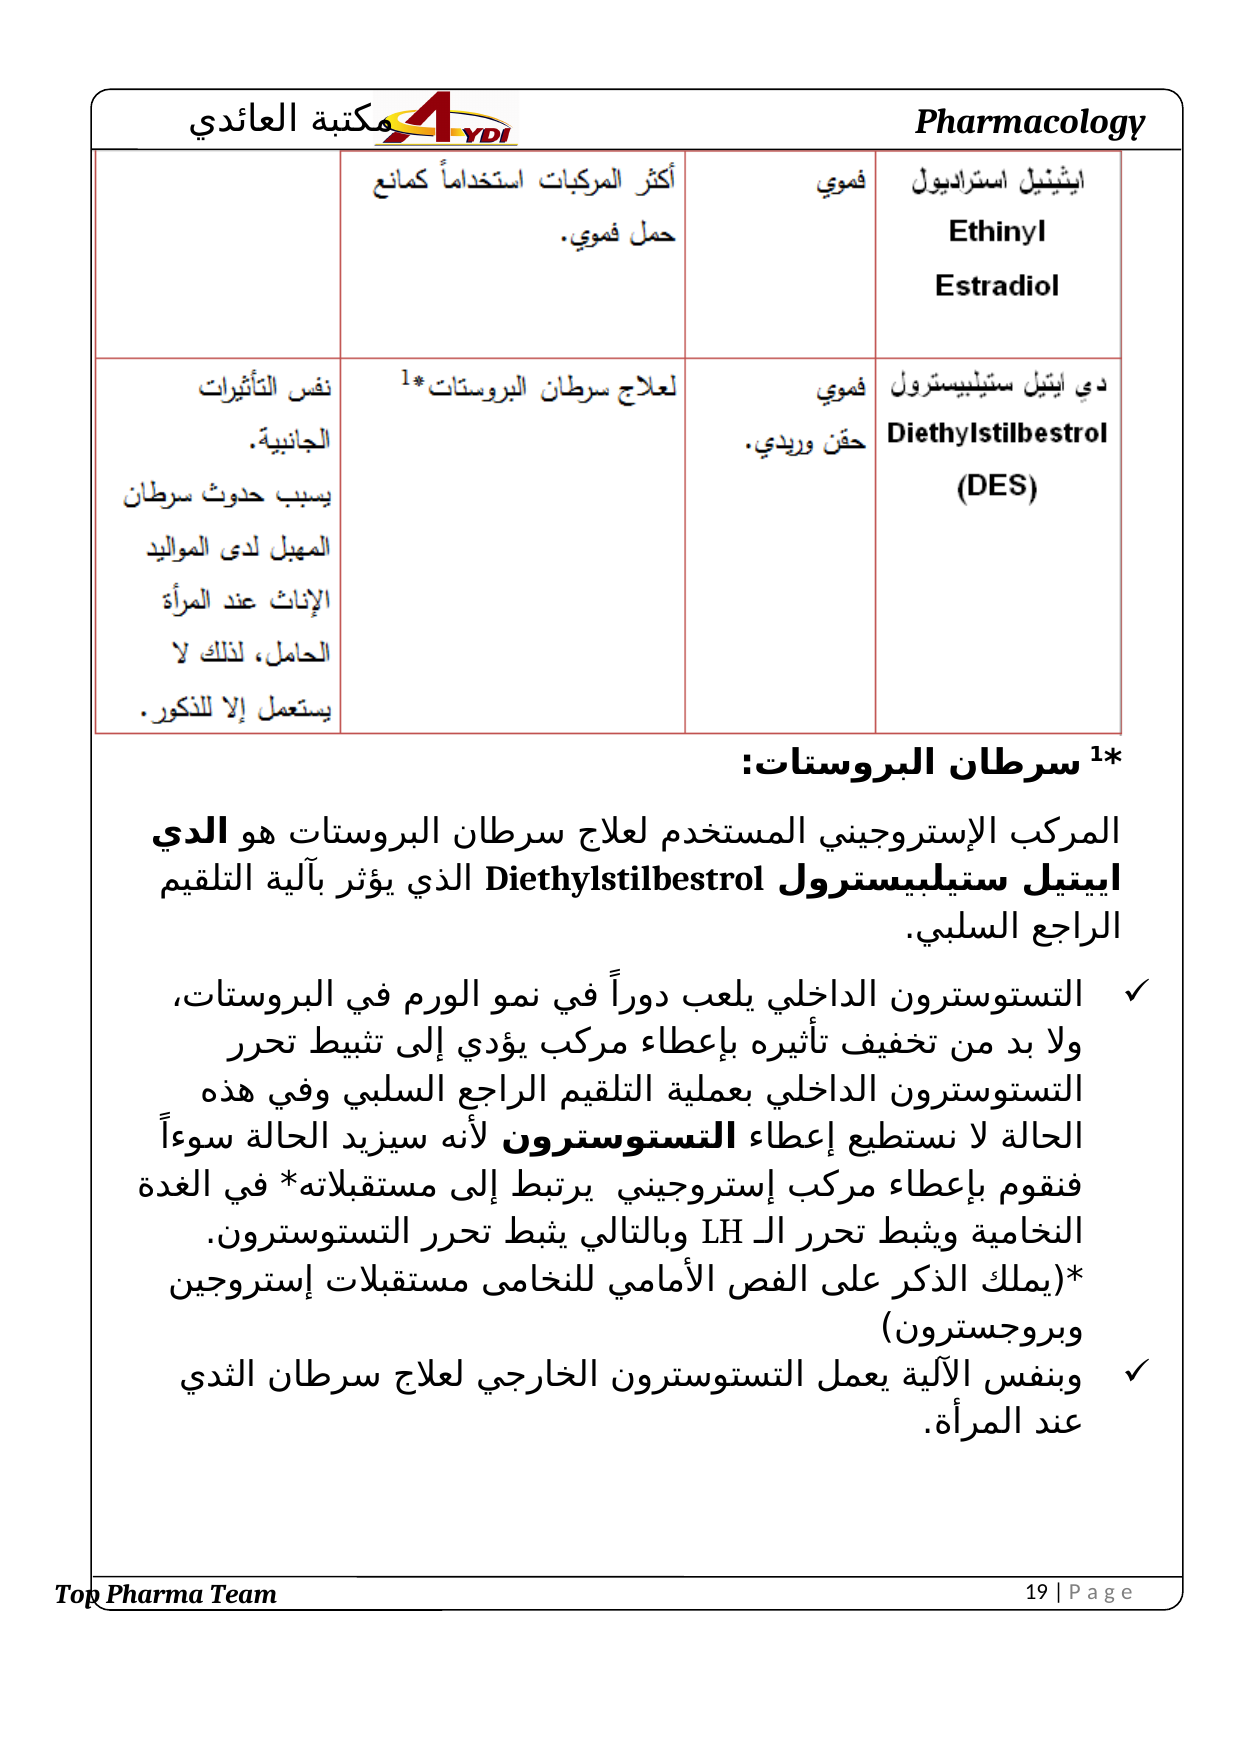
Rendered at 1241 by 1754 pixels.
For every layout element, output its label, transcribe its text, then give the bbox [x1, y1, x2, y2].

picture [92, 150, 1123, 736]
text *1 سرطان البروستات: [133, 736, 1122, 783]
text المركب الإستروجيني المستخدم لعلاج سرطان البروستات هو الدي اييتيل ستيلبيسترول Diethylstilbestrol الذي يؤثر بآلية التلقيم الراجع السلبي. [133, 810, 1122, 947]
list وبنفس الآلية يعمل التستوسترون الخارجي لعلاج سرطان الثدي عند المرأة. [133, 1353, 1122, 1442]
picture [372, 91, 520, 148]
list التستوسترون الداخلي يلعب دوراً في نمو الورم في البروستات، ولا بد من تخفيف تأثيره بإعطاء مركب يؤدي إلى تثبيط تحرر التستوسترون الداخلي بعملية التلقيم الراجع السلبي وفي هذه الحالة لا نستطيع إعطاء التستوسترون لأنه سيزيد الحالة سوءاً فنقوم بإعطاء مركب إستروجيني يرتبط إلى مستقبلاته* في الغدة النخامية ويثبط تحرر الـ LH وبالتالي يثبط تحرر التستوسترون. *(يملك الذكر على الفص الأمامي للنخامى مستقبلات إستروجين وبروجسترون) [133, 974, 1122, 1347]
